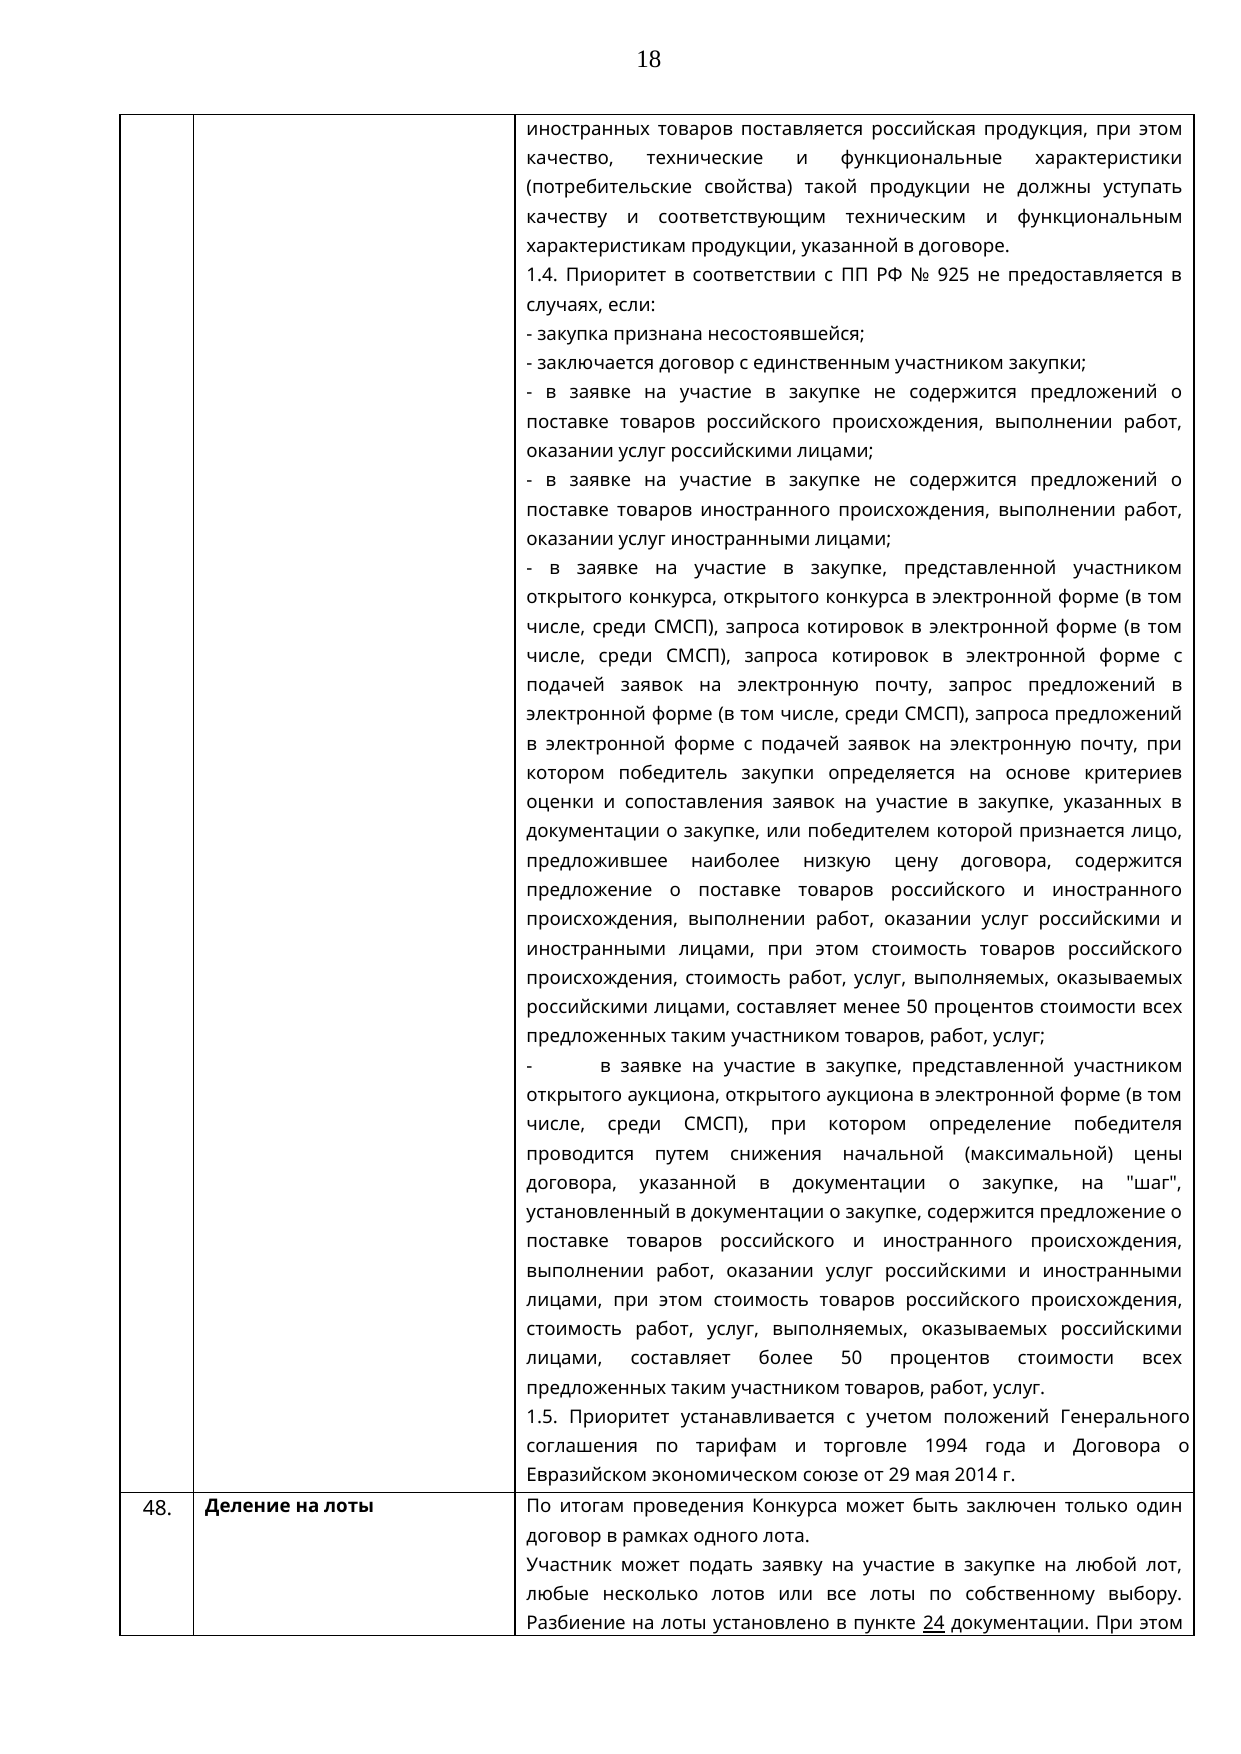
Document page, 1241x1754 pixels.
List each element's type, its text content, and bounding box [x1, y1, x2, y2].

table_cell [516, 115, 1193, 1492]
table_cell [516, 1493, 1193, 1635]
table_cell [121, 115, 193, 1492]
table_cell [194, 115, 514, 1492]
table_cell Деление на лоты [194, 1493, 514, 1635]
table_cell [121, 1493, 193, 1635]
